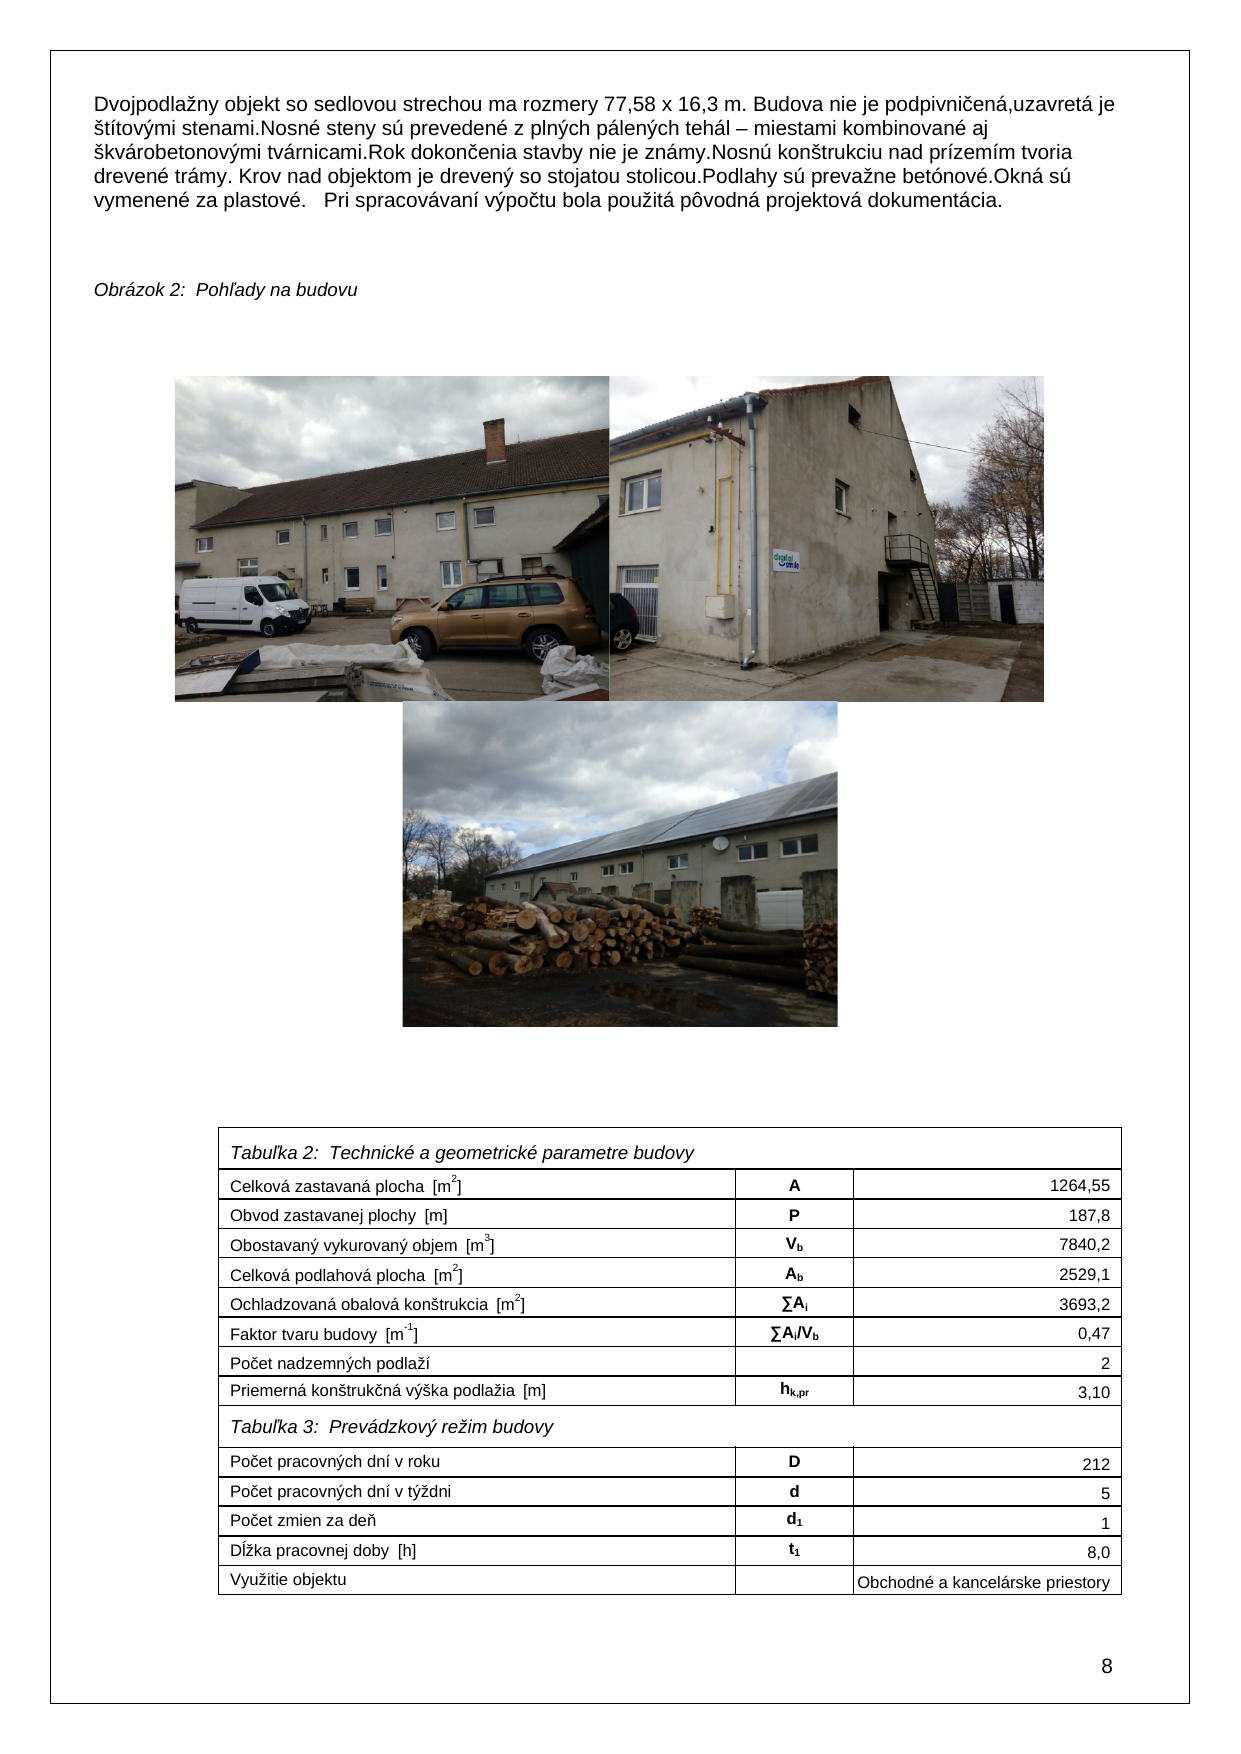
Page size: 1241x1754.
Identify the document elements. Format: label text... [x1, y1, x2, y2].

table_cell Počet nadzemných podlaží [219, 1347, 735, 1375]
table_cell 1264,55 [854, 1170, 1121, 1198]
table_cell Faktor tvaru budovy [m-1] [219, 1318, 735, 1346]
table_cell P [736, 1200, 853, 1227]
table_cell Celková zastavaná plocha [m2] [219, 1170, 735, 1198]
table_cell ∑Ai [736, 1288, 853, 1316]
table_cell Obvod zastavanej plochy [m] [219, 1200, 735, 1227]
table_cell 212 [854, 1448, 1121, 1476]
table_cell Počet zmien za deň [219, 1507, 735, 1535]
text Dvojpodlažny objekt so sedlovou strechou ma rozmery 77,58 x 16,3 m. Budova nie je podpivničená,uzavretá je štítovými stenami.Nosné steny sú prevedené z plných pálených tehál – miestami kombinované aj škvárobetonovými tvárnicami.Rok dokončenia stavby nie je známy.Nosnú konštrukciu nad prízemím tvoria drevené trámy. Krov nad objektom je drevený so stojatou stolicou.Podlahy sú prevažne betónové.Okná sú vymenené za plastové. Pri spracovávaní výpočtu bola použitá pôvodná projektová dokumentácia. [94, 92, 1146, 211]
table_cell [736, 1566, 853, 1594]
table_cell Ochladzovaná obalová konštrukcia [m2] [219, 1288, 735, 1316]
table_cell A [736, 1170, 853, 1198]
table_cell Obchodné a kancelárske priestory [854, 1566, 1121, 1594]
table_cell Priemerná konštrukčná výška podlažia [m] [219, 1377, 735, 1405]
table_cell 1 [854, 1507, 1121, 1535]
table_cell Počet pracovných dní v týždni [219, 1478, 735, 1505]
table_cell Ab [736, 1258, 853, 1287]
table_cell 5 [854, 1478, 1121, 1505]
table_cell t1 [736, 1537, 853, 1565]
table_cell [736, 1347, 853, 1375]
table_cell 187,8 [854, 1200, 1121, 1227]
table_cell ∑Ai/Vb [736, 1318, 853, 1346]
picture [174, 376, 1044, 1027]
table_cell d [736, 1478, 853, 1505]
table_cell Vb [736, 1229, 853, 1257]
table_cell 2529,1 [854, 1258, 1121, 1287]
table_cell 3,10 [854, 1377, 1121, 1405]
table_cell 2 [854, 1347, 1121, 1375]
table_cell 7840,2 [854, 1229, 1121, 1257]
table_cell Tabuľka 3: Prevádzkový režim budovy [219, 1406, 1121, 1446]
table_cell D [736, 1448, 853, 1476]
table_cell 0,47 [854, 1318, 1121, 1346]
text Obrázok 2: Pohľady na budovu [94, 279, 1146, 301]
table_cell 3693,2 [854, 1288, 1121, 1316]
table_cell Využitie objektu [219, 1566, 735, 1594]
table_cell Obostavaný vykurovaný objem [m3] [219, 1229, 735, 1257]
table_cell d1 [736, 1507, 853, 1535]
table_cell 8,0 [854, 1537, 1121, 1565]
table_header Tabuľka 2: Technické a geometrické parametre budovy [219, 1128, 1121, 1168]
table_cell Dĺžka pracovnej doby [h] [219, 1537, 735, 1565]
table_cell Celková podlahová plocha [m2] [219, 1258, 735, 1287]
table_cell Počet pracovných dní v roku [219, 1448, 735, 1476]
table_cell hk,pr [736, 1377, 853, 1405]
